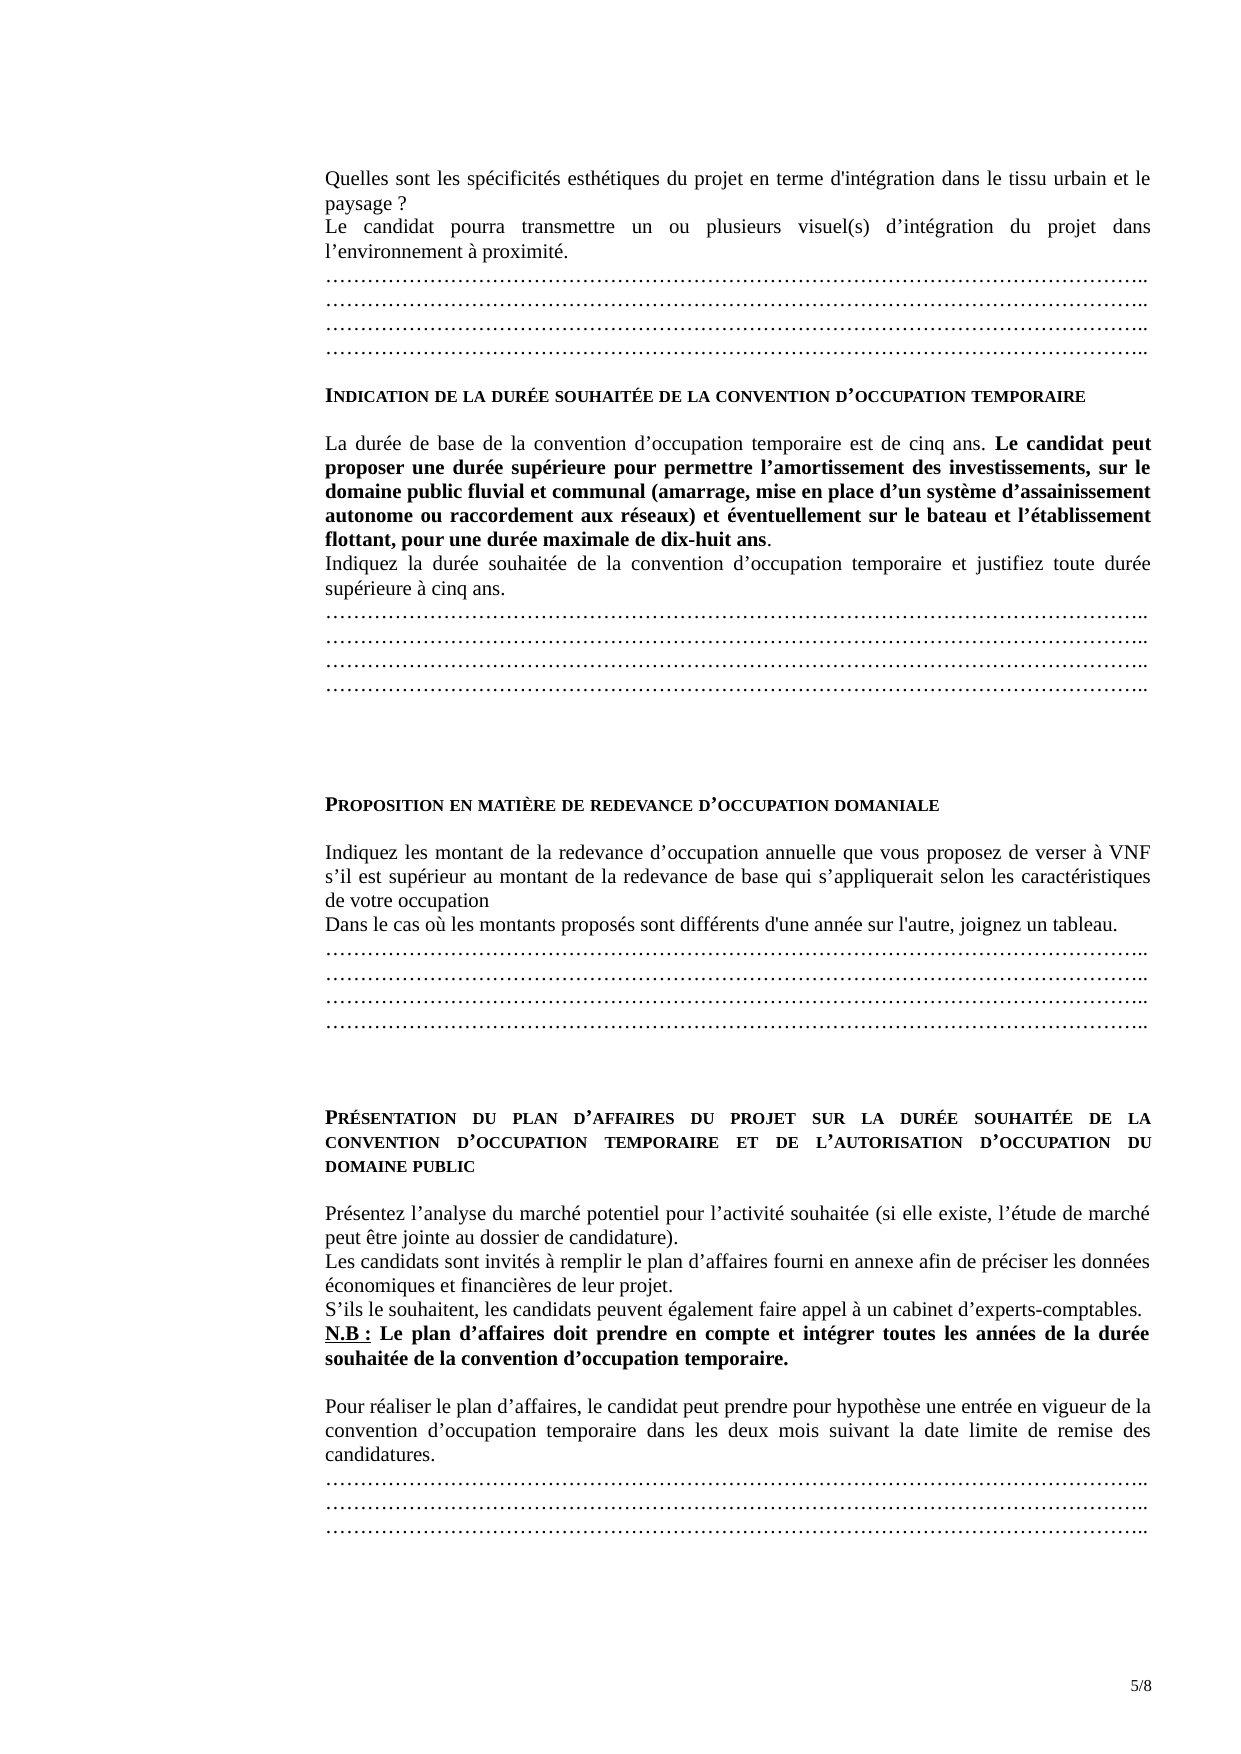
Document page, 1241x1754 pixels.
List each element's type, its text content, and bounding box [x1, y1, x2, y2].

text Les candidats sont invités à remplir le plan d’affaires fourni en annexe afin de préciser les données économiques et financières de leur projet. [325, 1249, 1152, 1297]
text ……………………………………………………………………………………………………….. [325, 311, 1152, 335]
text ……………………………………………………………………………………………………….. [325, 263, 1152, 287]
text ……………………………………………………………………………………………………….. [325, 648, 1152, 672]
text ……………………………………………………………………………………………………….. [325, 623, 1152, 648]
text La durée de base de la convention d’occupation temporaire est de cinq ans. Le candidat peut proposer une durée supérieure pour permettre l’amortissement des investissements, sur le domaine public fluvial et communal (amarrage, mise en place d’un système d’assainissement autonome ou raccordement aux réseaux) et éventuellement sur le bateau et l’établissement flottant, pour une durée maximale de dix-huit ans. [325, 431, 1152, 551]
text ……………………………………………………………………………………………………….. [325, 599, 1152, 623]
text ……………………………………………………………………………………………………….. [325, 672, 1152, 696]
text ……………………………………………………………………………………………………….. [325, 1514, 1152, 1538]
text Quelles sont les spécificités esthétiques du projet en terme d'intégration dans le tissu urbain et le paysage ? [325, 166, 1152, 214]
text ……………………………………………………………………………………………………….. [325, 287, 1152, 311]
text ……………………………………………………………………………………………………….. [325, 1008, 1152, 1033]
text Pour réaliser le plan d’affaires, le candidat peut prendre pour hypothèse une entrée en vigueur de la convention d’occupation temporaire dans les deux mois suivant la date limite de remise des candidatures. [325, 1393, 1152, 1466]
text Le candidat pourra transmettre un ou plusieurs visuel(s) d’intégration du projet dans l’environnement à proximité. [325, 214, 1152, 263]
text Indiquez la durée souhaitée de la convention d’occupation temporaire et justifiez toute durée supérieure à cinq ans. [325, 551, 1152, 599]
text S’ils le souhaitent, les candidats peuvent également faire appel à un cabinet d’experts-comptables. [325, 1297, 1152, 1321]
text ……………………………………………………………………………………………………….. [325, 335, 1152, 359]
text Indiquez les montant de la redevance d’occupation annuelle que vous proposez de verser à VNF s’il est supérieur au montant de la redevance de base qui s’appliquerait selon les caractéristiques de votre occupation [325, 840, 1152, 912]
text Dans le cas où les montants proposés sont différents d'une année sur l'autre, joignez un tableau. [325, 912, 1152, 936]
text ……………………………………………………………………………………………………….. [325, 1466, 1152, 1490]
text Présentez l’analyse du marché potentiel pour l’activité souhaitée (si elle existe, l’étude de marché peut être jointe au dossier de candidature). [325, 1201, 1152, 1249]
text ……………………………………………………………………………………………………….. [325, 936, 1152, 960]
text ……………………………………………………………………………………………………….. [325, 1490, 1152, 1514]
text ……………………………………………………………………………………………………….. [325, 984, 1152, 1008]
text N.B : Le plan d’affaires doit prendre en compte et intégrer toutes les années de la durée souhaitée de la convention d’occupation temporaire. [325, 1321, 1152, 1369]
text Indication de la durée souhaitée de la convention d’occupation temporaire [325, 383, 1152, 407]
text ……………………………………………………………………………………………………….. [325, 960, 1152, 984]
text Proposition en matière de redevance d’occupation domaniale [325, 792, 1152, 816]
text Présentation du plan d’affaires du projet sur la durée souhaitée de la convention d’occupation temporaire et de l’autorisation d’occupation du domaine public [325, 1105, 1152, 1177]
